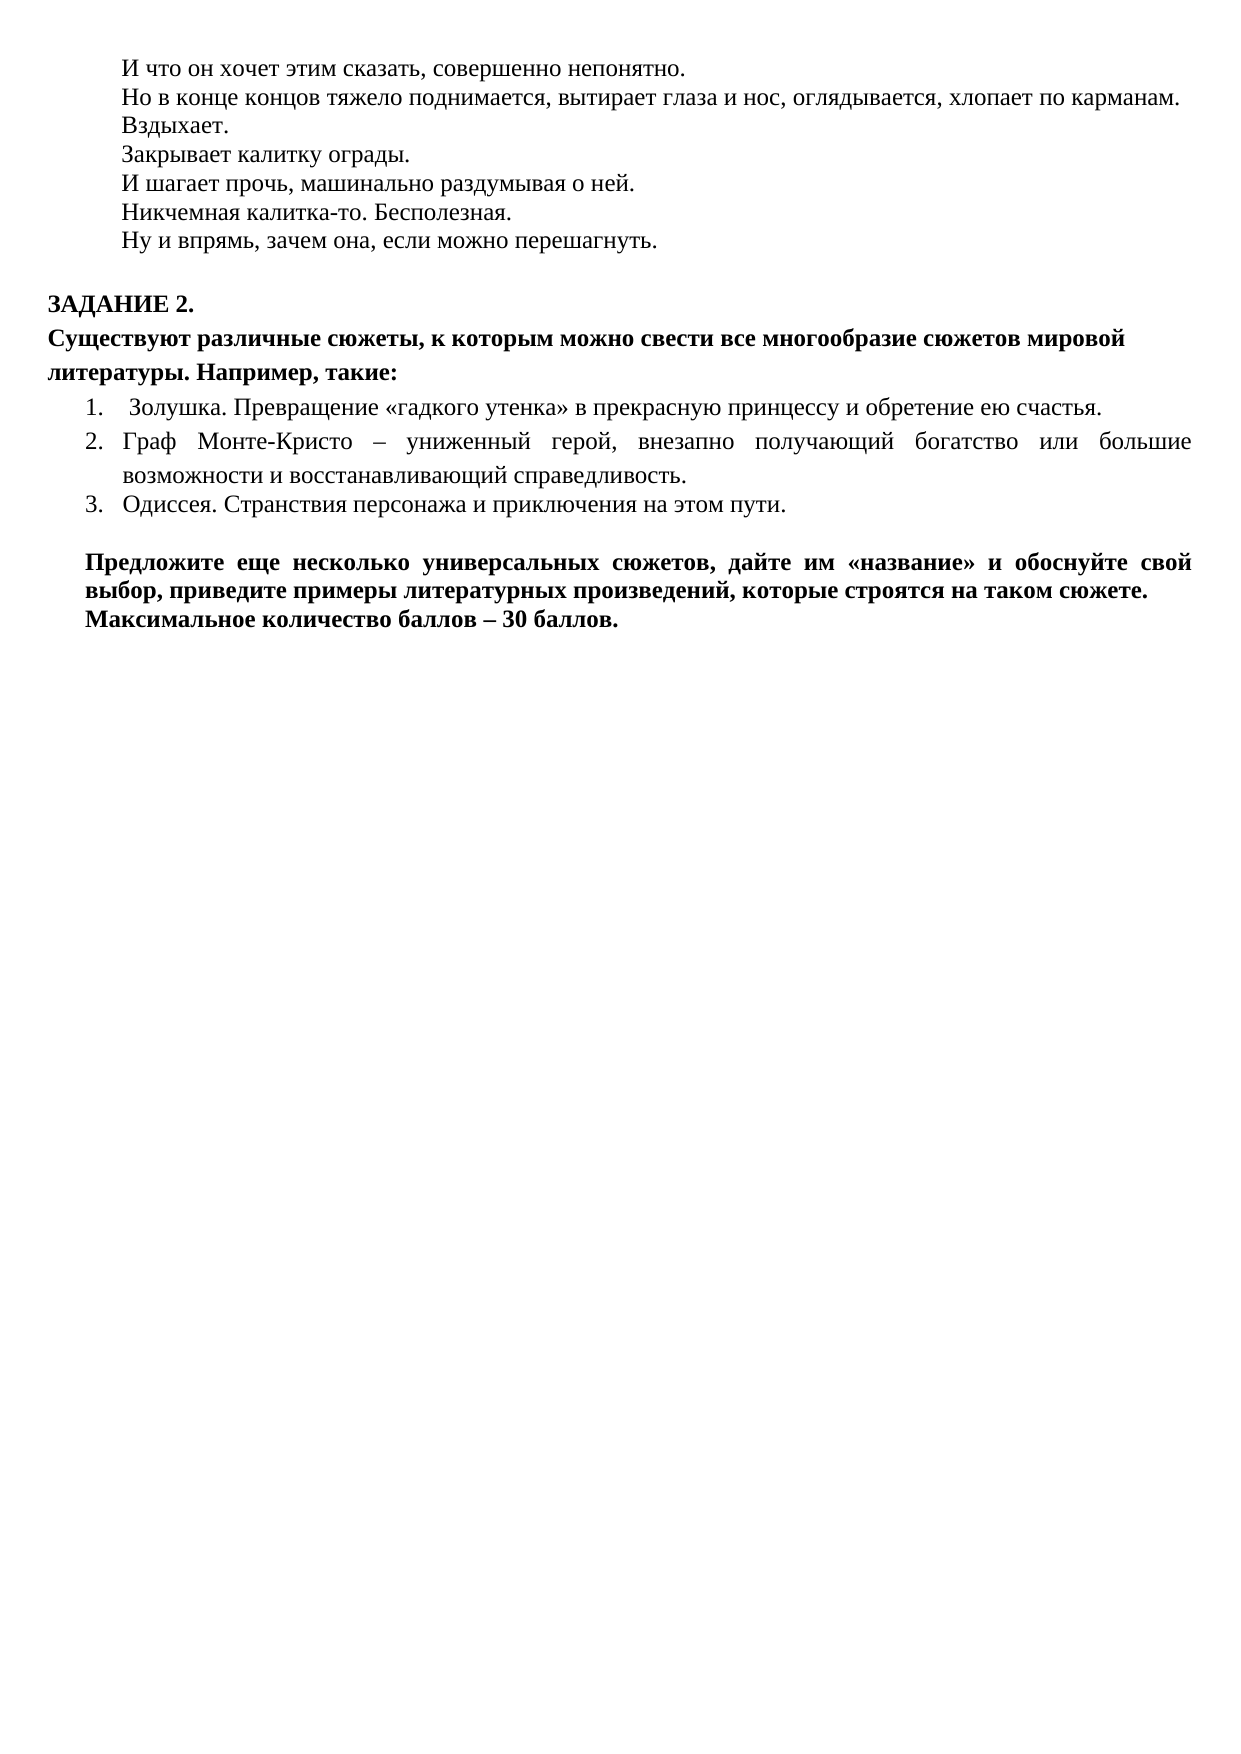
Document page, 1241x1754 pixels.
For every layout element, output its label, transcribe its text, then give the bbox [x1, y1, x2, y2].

text И что он хочет этим сказать, совершенно непонятно. [47, 53, 1193, 82]
text Предложите еще несколько универсальных сюжетов, дайте им «название» и обоснуйте свой выбор, приведите примеры литературных произведений, которые строятся на таком сюжете. [85, 547, 1193, 604]
text И шагает прочь, машинально раздумывая о ней. [47, 168, 1193, 197]
text Вздыхает. [47, 111, 1193, 139]
text Максимальное количество баллов – 30 баллов. [85, 604, 1193, 633]
text Закрывает калитку ограды. [47, 139, 1193, 168]
list Граф Монте-Кристо – униженный герой, внезапно получающий богатство или большие возможности и восстанавливающий справедливость. [85, 421, 1193, 489]
text Ну и впрямь, зачем она, если можно перешагнуть. [47, 226, 1193, 254]
list Одиссея. Странствия персонажа и приключения на этом пути. [85, 489, 1193, 518]
text Никчемная калитка-то. Бесполезная. [47, 197, 1193, 226]
text Существуют различные сюжеты, к которым можно свести все многообразие сюжетов мировой литературы. Например, такие: [47, 317, 1193, 386]
text Но в конце концов тяжело поднимается, вытирает глаза и нос, оглядывается, хлопает по карманам. [47, 82, 1193, 111]
text ЗАДАНИЕ 2. [47, 283, 1193, 317]
list Золушка. Превращение «гадкого утенка» в прекрасную принцессу и обретение ею счастья. [85, 386, 1193, 421]
